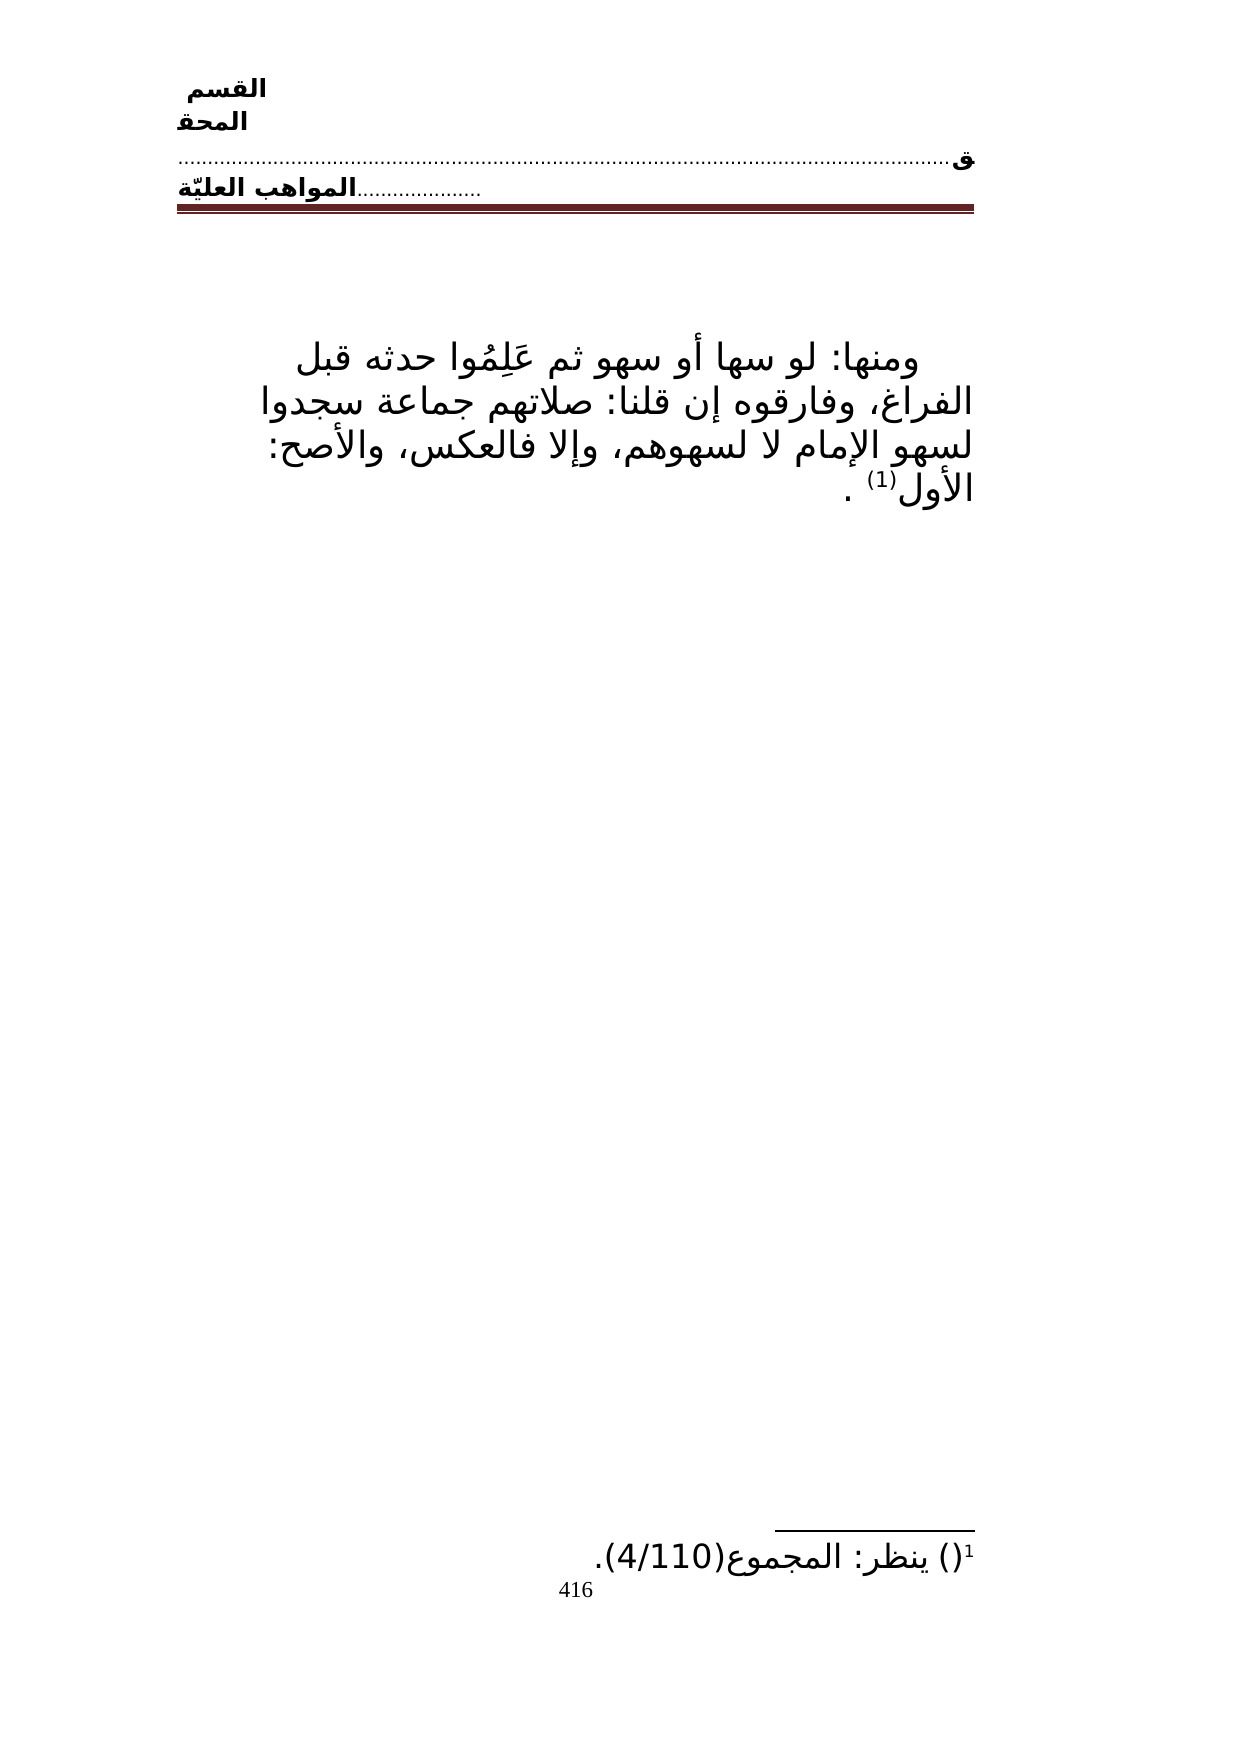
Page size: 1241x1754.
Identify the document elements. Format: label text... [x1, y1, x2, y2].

text ومنها: لو سها أو سهو ثم عَلِمُوا حدثه قبل الفراغ، وفارقوه إن قلنا: صلاتهم جماعة سجدوا لسهو الإمام لا لسهوهم، وإلا فالعكس، والأصح: الأول() . [177, 336, 974, 511]
